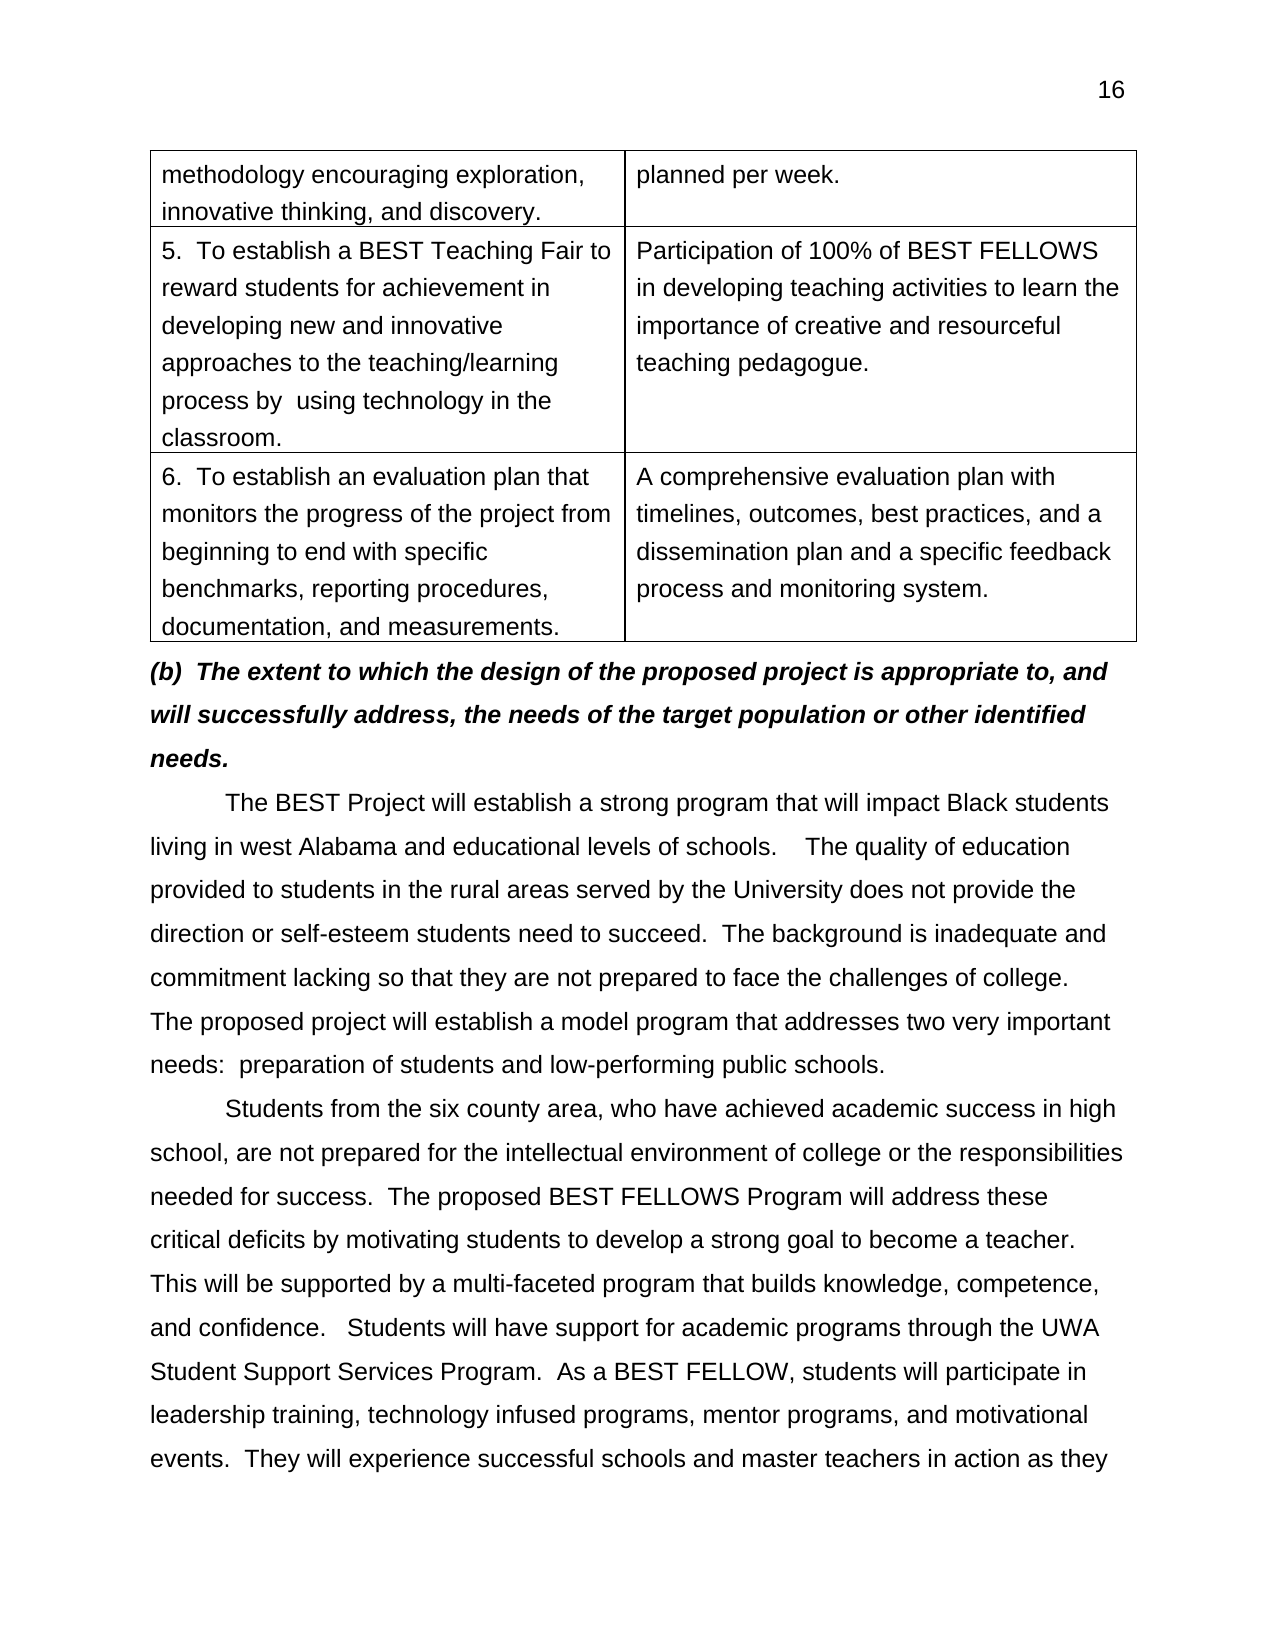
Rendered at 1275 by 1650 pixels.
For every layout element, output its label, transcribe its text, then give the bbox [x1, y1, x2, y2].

table_cell A comprehensive evaluation plan with timelines, outcomes, best practices, and a dissemination plan and a specific feedback process and monitoring system. [626, 453, 1136, 641]
table_cell Participation of 100% of BEST FELLOWS in developing teaching activities to learn the importance of creative and resourceful teaching pedagogue. [626, 227, 1136, 452]
text (b) The extent to which the design of the proposed project is appropriate to, and will successfully address, the needs of the target population or other identified needs. [150, 642, 1125, 773]
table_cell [626, 151, 1136, 226]
table_cell 6. To establish an evaluation plan that monitors the progress of the project from beginning to end with specific benchmarks, reporting procedures, documentation, and measurements. [151, 453, 624, 641]
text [150, 1079, 1125, 1473]
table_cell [151, 151, 624, 226]
table_cell 5. To establish a BEST Teaching Fair to reward students for achievement in developing new and innovative approaches to the teaching/learning process by using technology in the classroom. [151, 227, 624, 452]
text The BEST Project will establish a strong program that will impact Black students living in west and educational levels of schools. The quality of education provided to students in the rural areas served by the University does not provide the direction or self-esteem students need to succeed. The background is inadequate and commitment lacking so that they are not prepared to face the challenges of college. The proposed project will establish a model program that addresses two very important needs: preparation of students and low-performing public schools. [150, 773, 1125, 1079]
